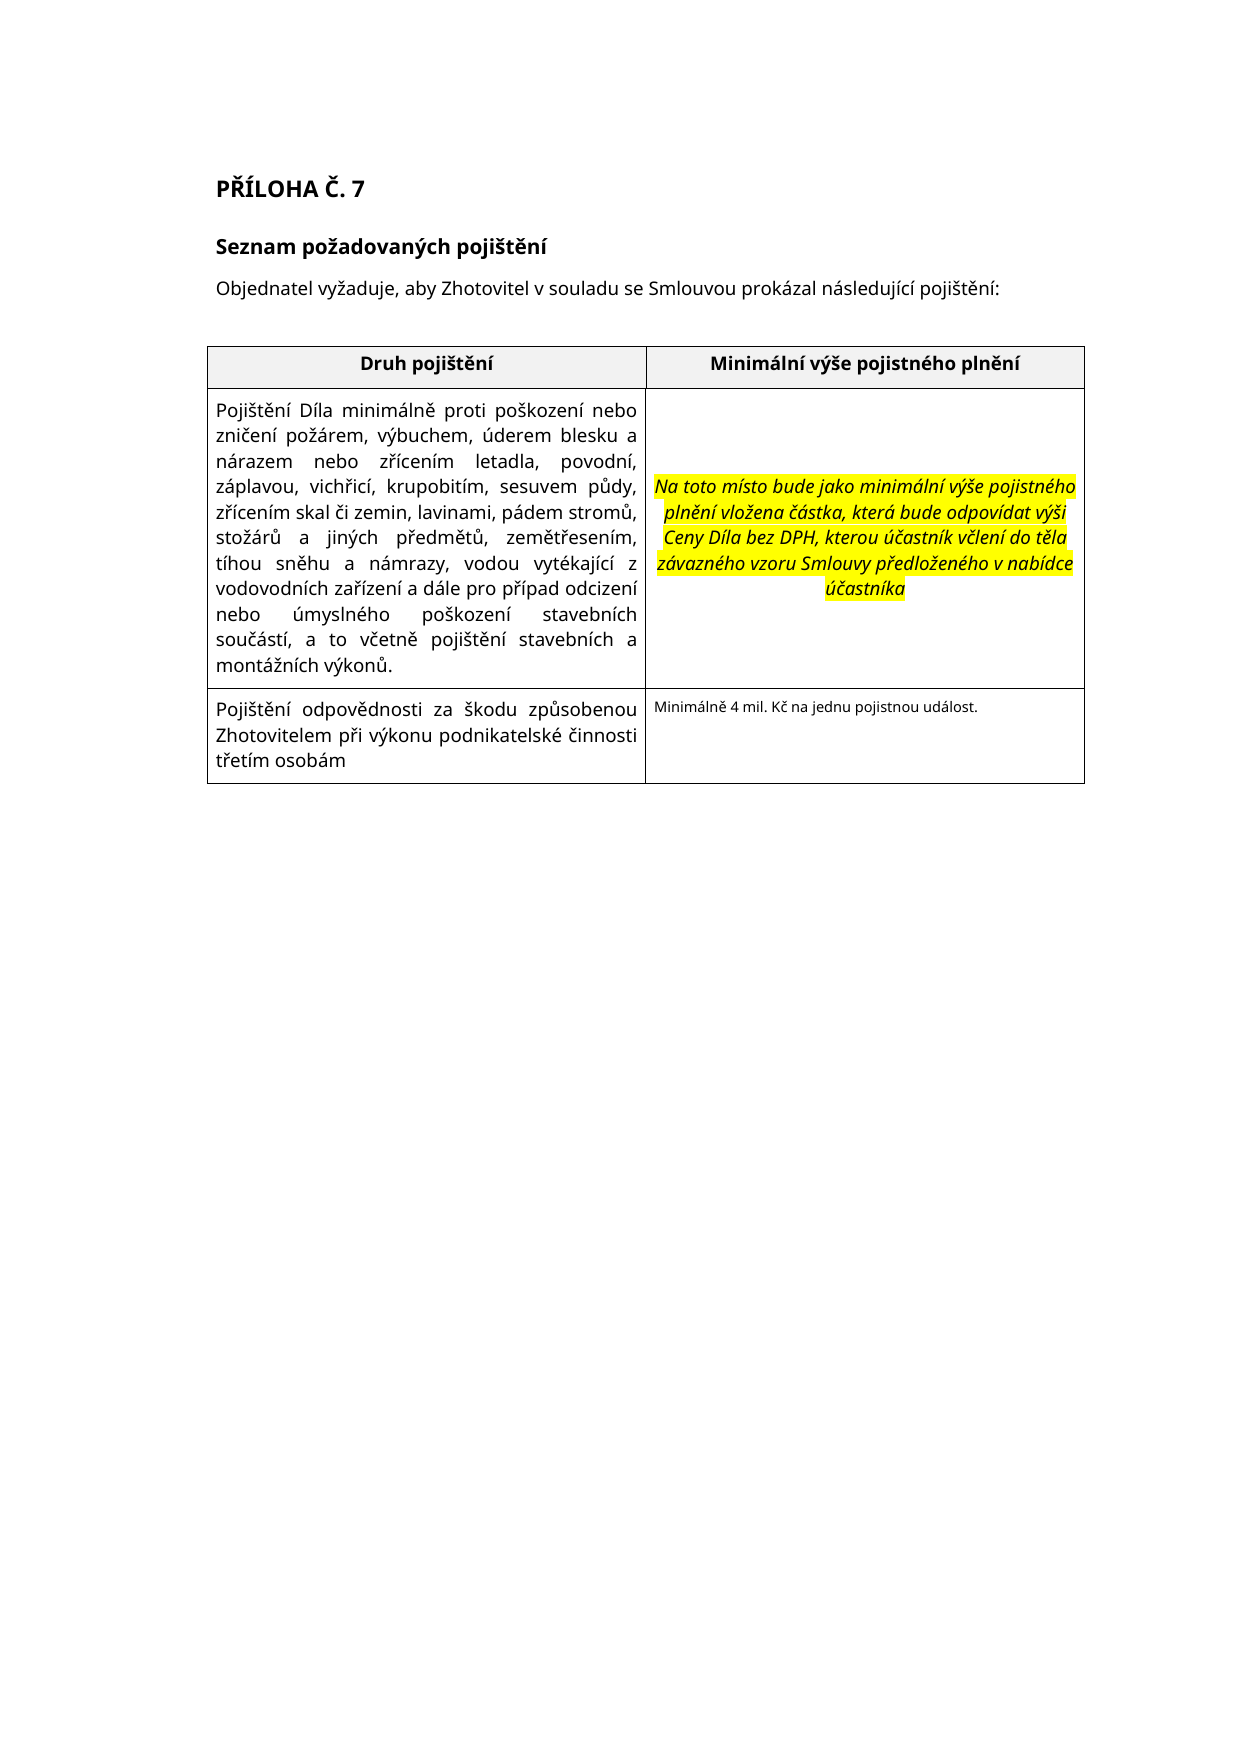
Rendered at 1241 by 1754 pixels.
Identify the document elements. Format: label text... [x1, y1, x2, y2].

table_header Druh pojištění [208, 347, 646, 388]
table_cell Pojištění Díla minimálně proti poškození nebo zničení požárem, výbuchem, úderem blesku a nárazem nebo zřícením letadla, povodní, záplavou, vichřicí, krupobitím, sesuvem půdy, zřícením skal či zemin, lavinami, pádem stromů, stožárů a jiných předmětů, zemětřesením, tíhou sněhu a námrazy, vodou vytékající z vodovodních zařízení a dále pro případ odcizení nebo úmyslného poškození stavebních součástí, a to včetně pojištění stavebních a montážních výkonů. [208, 389, 645, 688]
table_cell Na toto místo bude jako minimální výše pojistného plnění vložena částka, která bude odpovídat výši Ceny Díla bez DPH, kterou účastník včlení do těla závazného vzoru Smlouvy předloženého v nabídce účastníka [646, 389, 1084, 688]
table_cell Pojištění odpovědnosti za škodu způsobenou Zhotovitelem při výkonu podnikatelské činnosti třetím osobám [208, 689, 645, 783]
text Příloha č. 7 [216, 172, 1093, 204]
table_cell Minimálně 4 mil. Kč na jednu pojistnou událost. [646, 689, 1084, 783]
text Objednatel vyžaduje, aby Zhotovitel v souladu se Smlouvou prokázal následující pojištění: [216, 276, 1093, 301]
table_header Minimální výše pojistného plnění [647, 347, 1084, 388]
text Seznam požadovaných pojištění [216, 232, 1093, 260]
